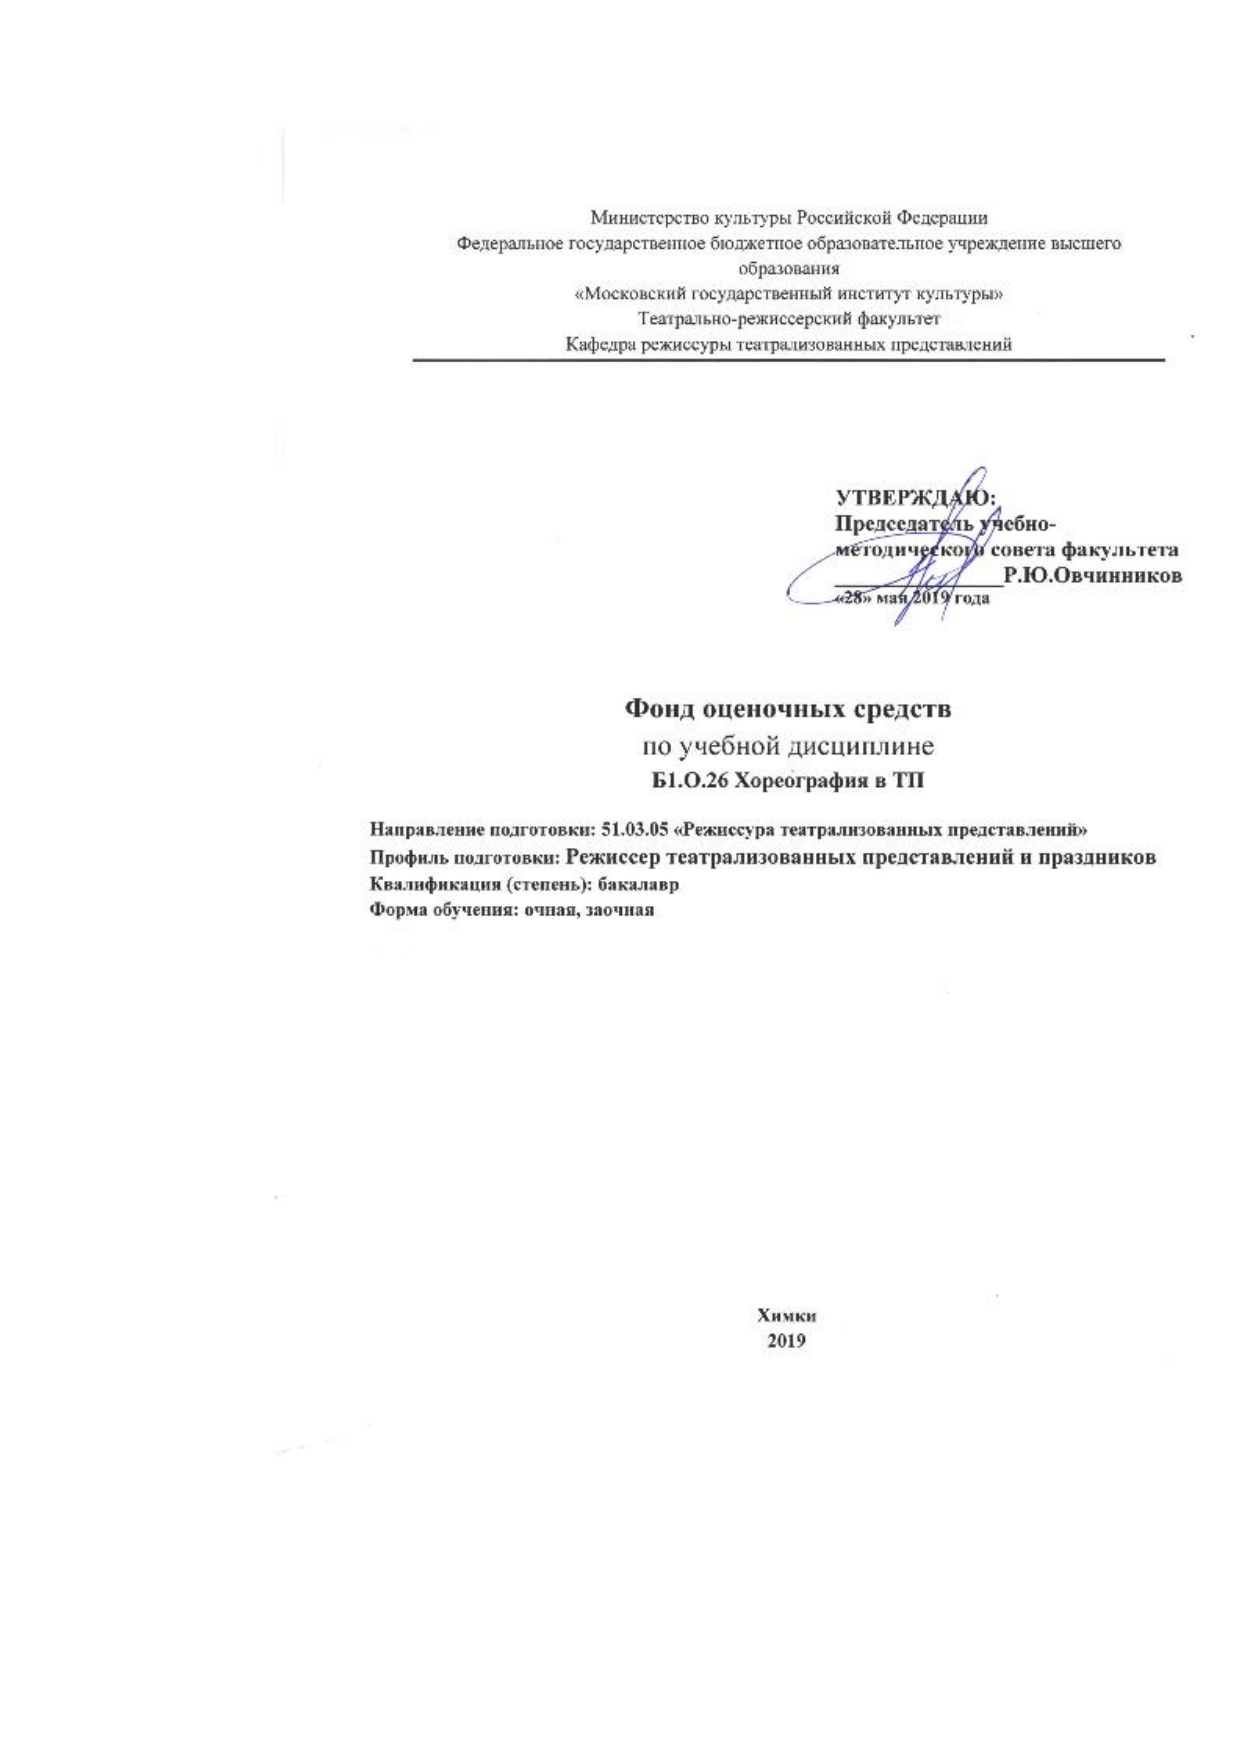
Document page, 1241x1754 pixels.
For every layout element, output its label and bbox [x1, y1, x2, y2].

picture [236, 118, 1211, 1459]
